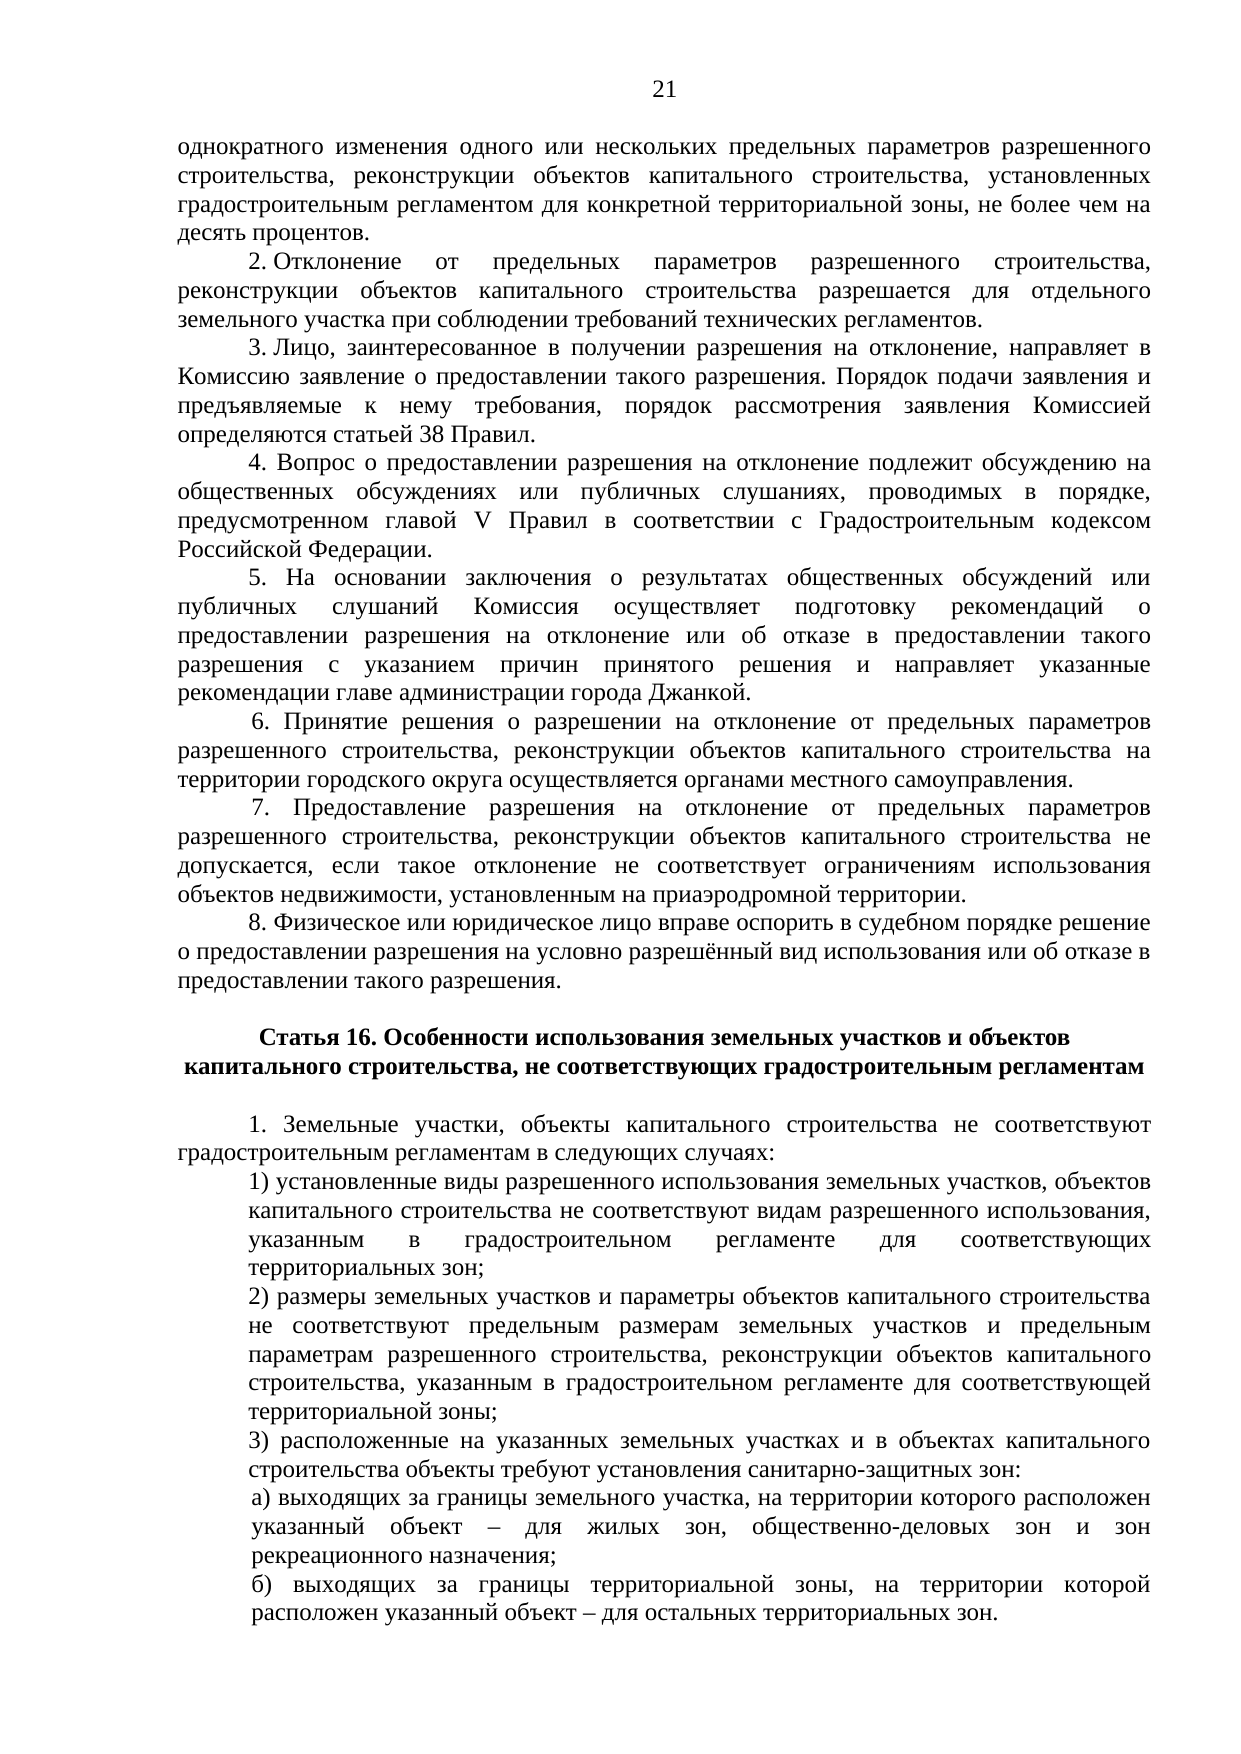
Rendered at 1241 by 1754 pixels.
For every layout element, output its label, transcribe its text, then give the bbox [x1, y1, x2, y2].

text 7. Предоставление разрешения на отклонение от предельных параметров разрешенного строительства, реконструкции объектов капитального строительства не допускается, если такое отклонение не соответствует ограничениям использования объектов недвижимости, установленным на приаэродромной территории. [177, 792, 1152, 907]
text 6. Принятие решения о разрешении на отклонение от предельных параметров разрешенного строительства, реконструкции объектов капитального строительства на территории городского округа осуществляется органами местного самоуправления. [177, 706, 1152, 792]
text 3) расположенные на указанных земельных участках и в объектах капитального строительства объекты требуют установления санитарно-защитных зон: [248, 1425, 1152, 1482]
text 8. Физическое или юридическое лицо вправе оспорить в судебном порядке решение о предоставлении разрешения на условно разрешённый вид использования или об отказе в предоставлении такого разрешения. [177, 907, 1152, 994]
subtitle Статья 16. Особенности использования земельных участков и объектов капитального строительства, не соответствующих градостроительным регламентам [177, 1022, 1152, 1080]
text 1) установленные виды разрешенного использования земельных участков, объектов капитального строительства не соответствуют видам разрешенного использования, указанным в градостроительном регламенте для соответствующих территориальных зон; [248, 1166, 1152, 1281]
text б) выходящих за границы территориальной зоны, на территории которой расположен указанный объект – для остальных территориальных зон. [251, 1569, 1152, 1626]
text 3. Лицо, заинтересованное в получении разрешения на отклонение, направляет в Комиссию заявление о предоставлении такого разрешения. Порядок подачи заявления и предъявляемые к нему требования, порядок рассмотрения заявления Комиссией определяются статьей 38 Правил. [177, 332, 1152, 447]
text а) выходящих за границы земельного участка, на территории которого расположен указанный объект – для жилых зон, общественно-деловых зон и зон рекреационного назначения; [251, 1482, 1152, 1569]
text 2) размеры земельных участков и параметры объектов капитального строительства не соответствуют предельным размерам земельных участков и предельным параметрам разрешенного строительства, реконструкции объектов капитального строительства, указанным в градостроительном регламенте для соответствующей территориальной зоны; [248, 1281, 1152, 1425]
text 2. Отклонение от предельных параметров разрешенного строительства, реконструкции объектов капитального строительства разрешается для отдельного земельного участка при соблюдении требований технических регламентов. [177, 246, 1152, 332]
text 4. Вопрос о предоставлении разрешения на отклонение подлежит обсуждению на общественных обсуждениях или публичных слушаниях, проводимых в порядке, предусмотренном главой V Правил в соответствии с Градостроительным кодексом Российской Федерации. [177, 447, 1152, 562]
text 5. На основании заключения о результатах общественных обсуждений или публичных слушаний Комиссия осуществляет подготовку рекомендаций о предоставлении разрешения на отклонение или об отказе в предоставлении такого разрешения с указанием причин принятого решения и направляет указанные рекомендации главе администрации города Джанкой. [177, 562, 1152, 706]
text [177, 131, 1152, 246]
text 1. Земельные участки, объекты капитального строительства не соответствуют градостроительным регламентам в следующих случаях: [177, 1109, 1152, 1166]
